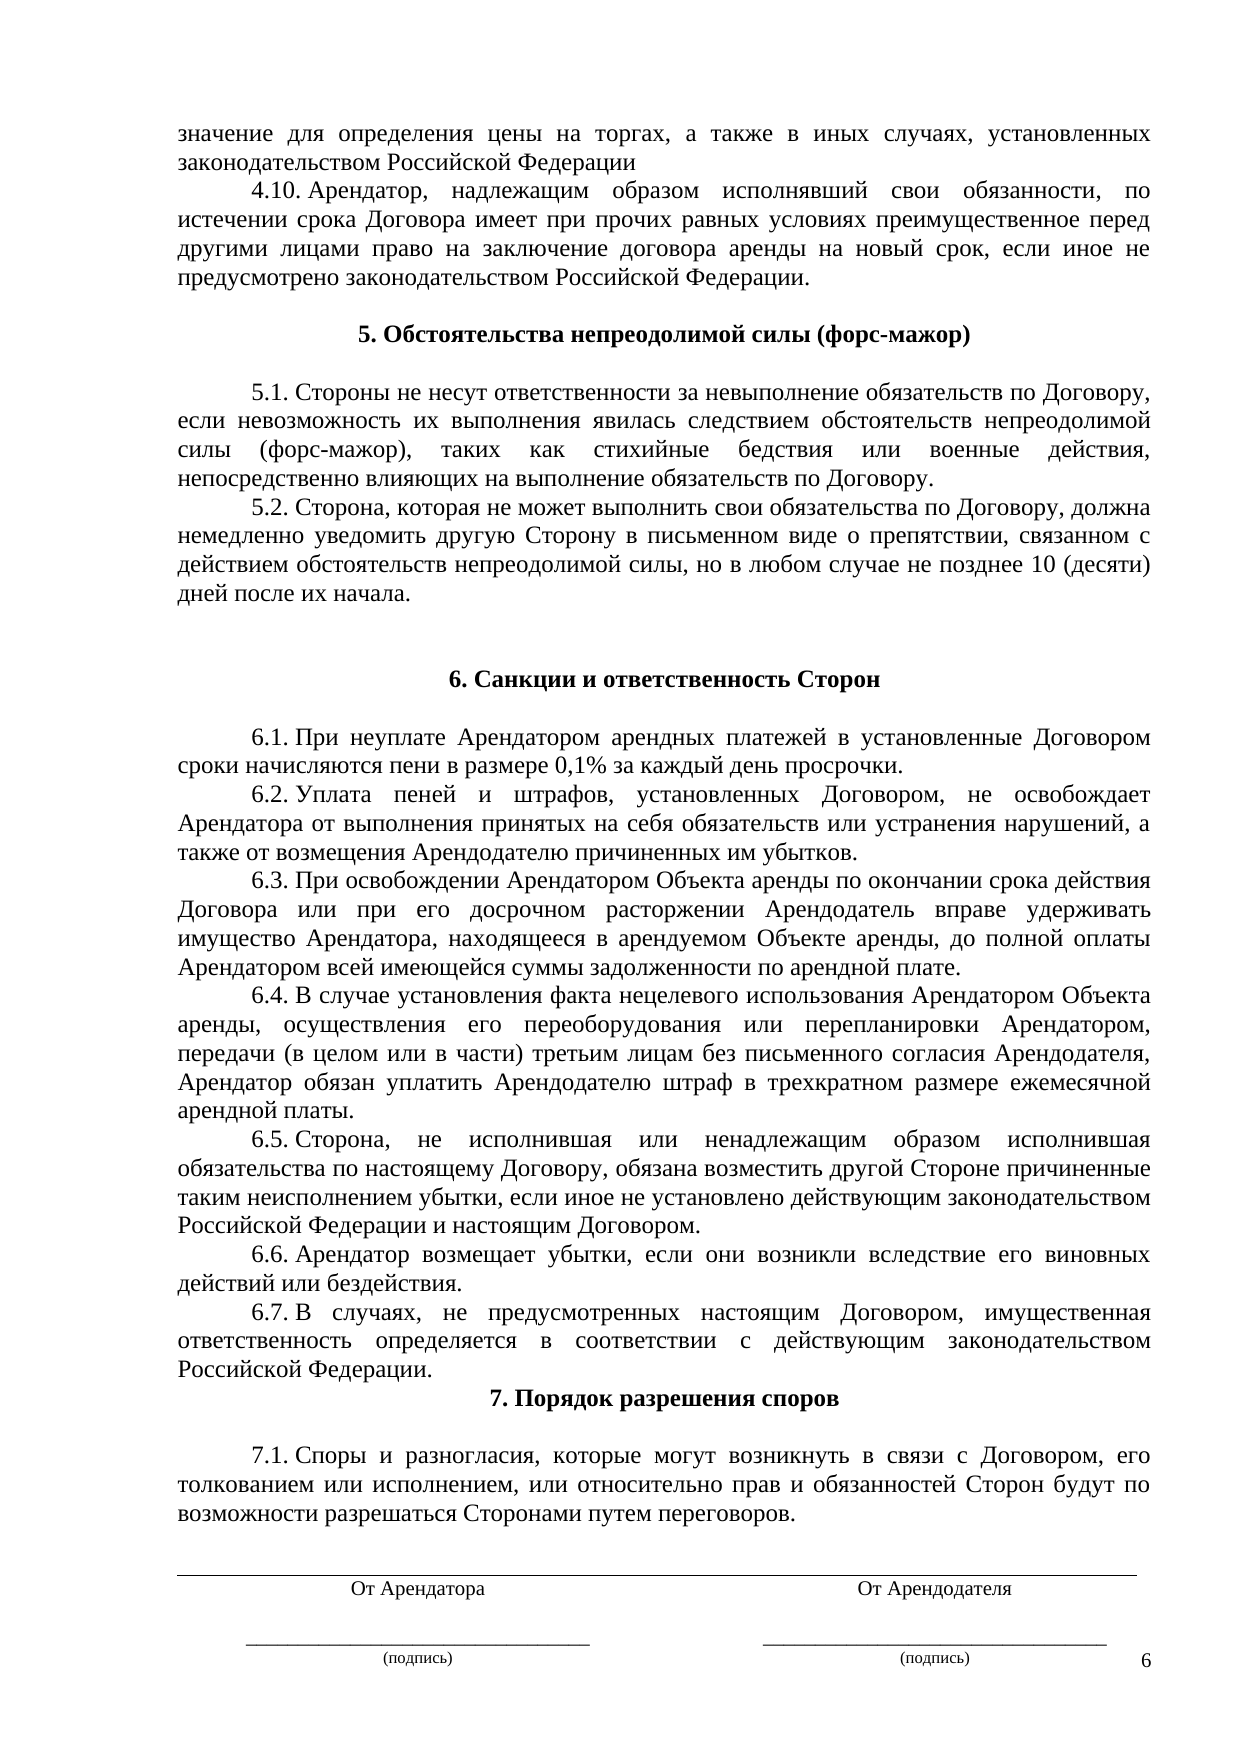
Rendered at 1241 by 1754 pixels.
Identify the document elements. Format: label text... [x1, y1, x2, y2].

text 6. Санкции и ответственность Сторон [177, 664, 1152, 693]
text 5.2. Сторона, которая не может выполнить свои обязательства по Договору, должна немедленно уведомить другую Сторону в письменном виде о препятствии, связанном с действием обстоятельств непреодолимой силы, но в любом случае не позднее 10 (десяти) дней после их начала. [177, 492, 1152, 607]
text 6.6. Арендатор возмещает убытки, если они возникли вследствие его виновных действий или бездействия. [177, 1239, 1152, 1297]
text 6.1. При неуплате Арендатором арендных платежей в установленные Договором сроки начисляются пени в размере 0,1% за каждый день просрочки. [177, 722, 1152, 779]
text 5. Обстоятельства непреодолимой силы (форс-мажор) [177, 319, 1152, 348]
text 6.2. Уплата пеней и штрафов, установленных Договором, не освобождает Арендатора от выполнения принятых на себя обязательств или устранения нарушений, а также от возмещения Арендодателю причиненных им убытков. [177, 779, 1152, 866]
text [177, 118, 1152, 176]
text 6.5. Сторона, не исполнившая или ненадлежащим образом исполнившая обязательства по настоящему Договору, обязана возместить другой Стороне причиненные таким неисполнением убытки, если иное не установлено действующим законодательством Российской Федерации и настоящим Договором. [177, 1124, 1152, 1239]
text 6.7. В случаях, не предусмотренных настоящим Договором, имущественная ответственность определяется в соответствии с действующим законодательством Российской Федерации. [177, 1297, 1152, 1383]
text 6.3. При освобождении Арендатором Объекта аренды по окончании срока действия Договора или при его досрочном расторжении Арендодатель вправе удерживать имущество Арендатора, находящееся в арендуемом Объекте аренды, до полной оплаты Арендатором всей имеющейся суммы задолженности по арендной плате. [177, 866, 1152, 981]
text 6.4. В случае установления факта нецелевого использования Арендатором Объекта аренды, осуществления его переоборудования или перепланировки Арендатором, передачи (в целом или в части) третьим лицам без письменного согласия Арендодателя, Арендатор обязан уплатить Арендодателю штраф в трехкратном размере ежемесячной арендной платы. [177, 981, 1152, 1124]
text 5.1. Стороны не несут ответственности за невыполнение обязательств по Договору, если невозможность их выполнения явилась следствием обстоятельств непреодолимой силы (форс-мажор), таких как стихийные бедствия или военные действия, непосредственно влияющих на выполнение обязательств по Договору. [177, 377, 1152, 492]
text 4.10. Арендатор, надлежащим образом исполнявший свои обязанности, по истечении срока Договора имеет при прочих равных условиях преимущественное перед другими лицами право на заключение договора аренды на новый срок, если иное не предусмотрено законодательством Российской Федерации. [177, 176, 1152, 291]
text 7. Порядок разрешения споров [177, 1383, 1152, 1412]
text 7.1. Споры и разногласия, которые могут возникнуть в связи с Договором, его толкованием или исполнением, или относительно прав и обязанностей Сторон будут по возможности разрешаться Сторонами путем переговоров. [177, 1441, 1152, 1527]
